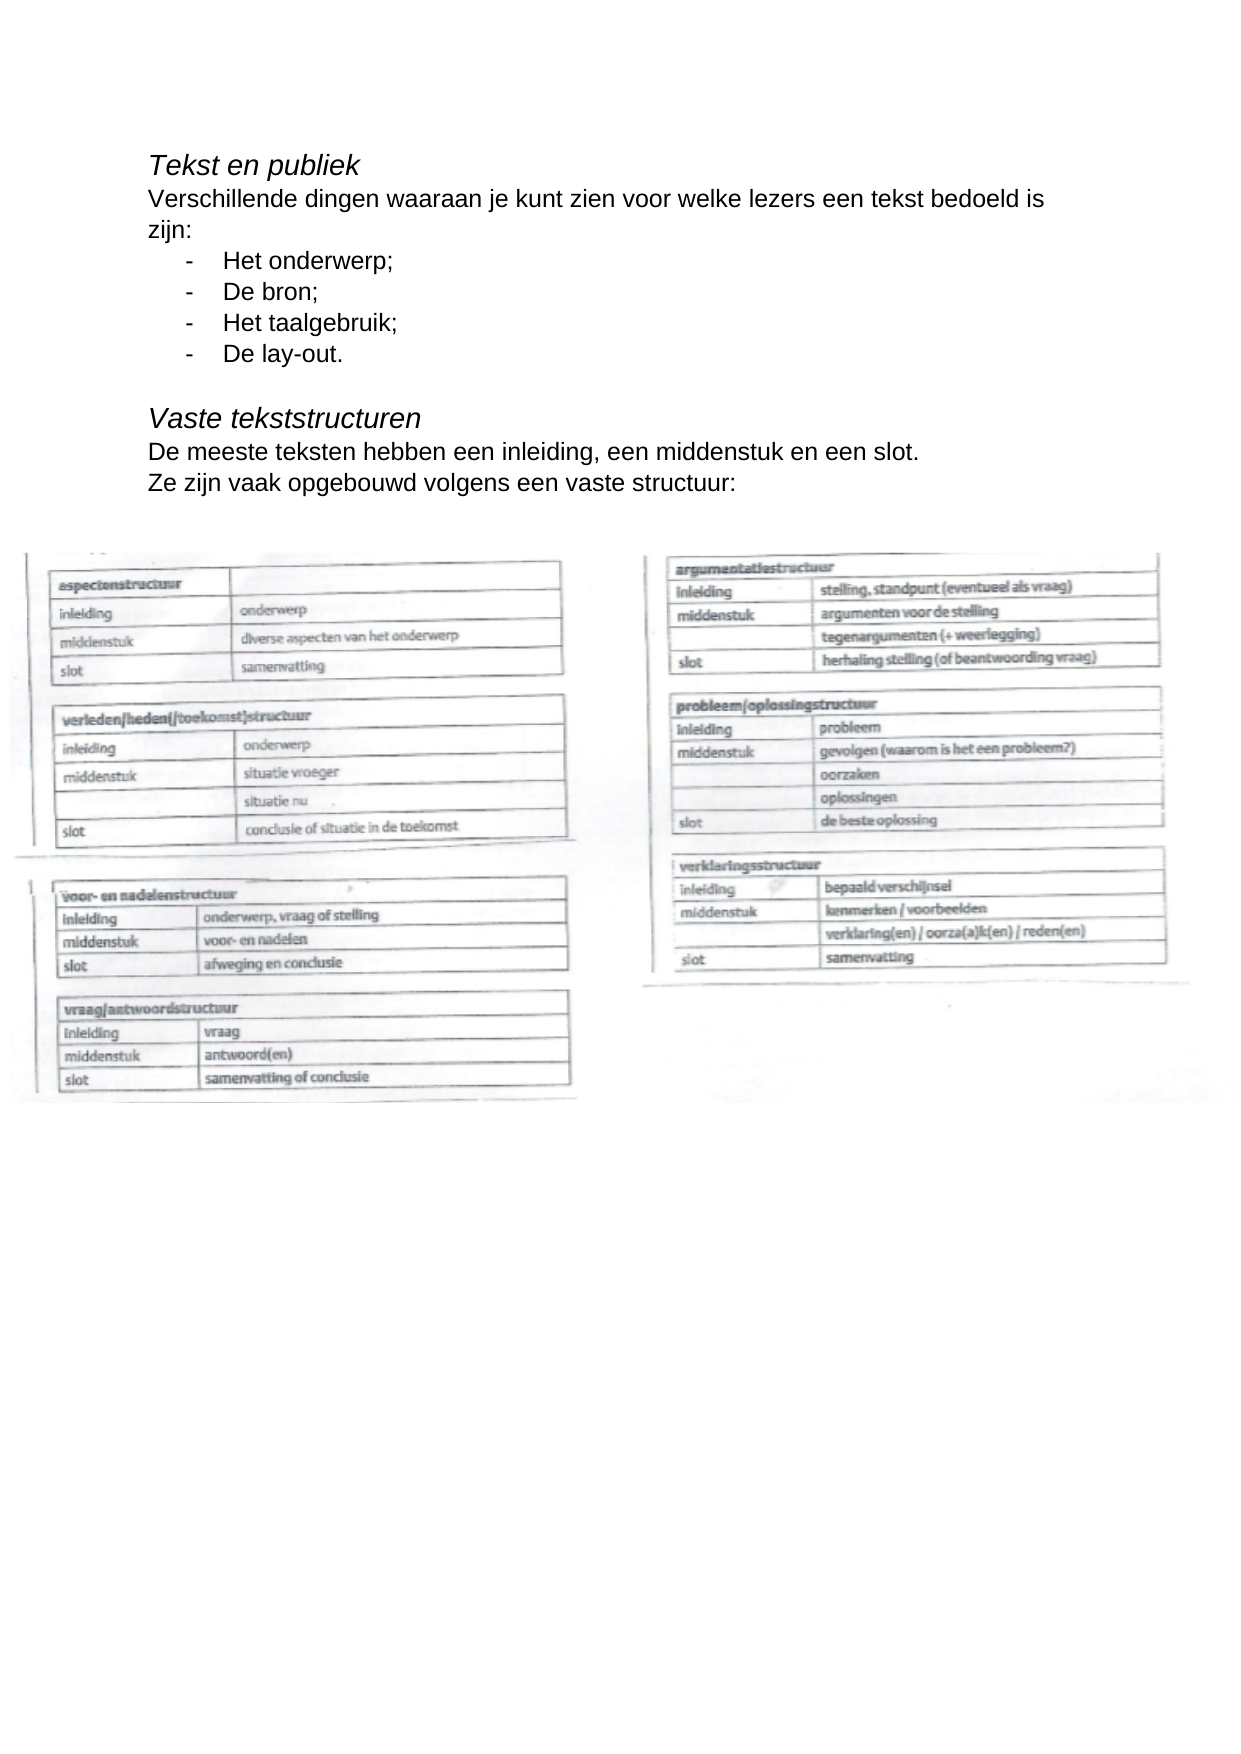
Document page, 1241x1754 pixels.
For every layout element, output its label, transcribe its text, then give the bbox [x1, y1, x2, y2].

list De bron; [185, 277, 1093, 306]
list Het onderwerp; [185, 246, 1093, 274]
list De lay-out. [185, 339, 1093, 368]
text Vaste tekststructuren [148, 401, 1093, 434]
text Ze zijn vaak opgebouwd volgens een vaste structuur: [148, 468, 1093, 497]
list Het taalgebruik; [185, 308, 1093, 337]
text Tekst en publiek [148, 148, 1093, 181]
picture [11, 553, 1240, 1102]
text De meeste teksten hebben een inleiding, een middenstuk en een slot. [148, 437, 1093, 466]
text Verschillende dingen waaraan je kunt zien voor welke lezers een tekst bedoeld is zijn: [148, 184, 1093, 243]
